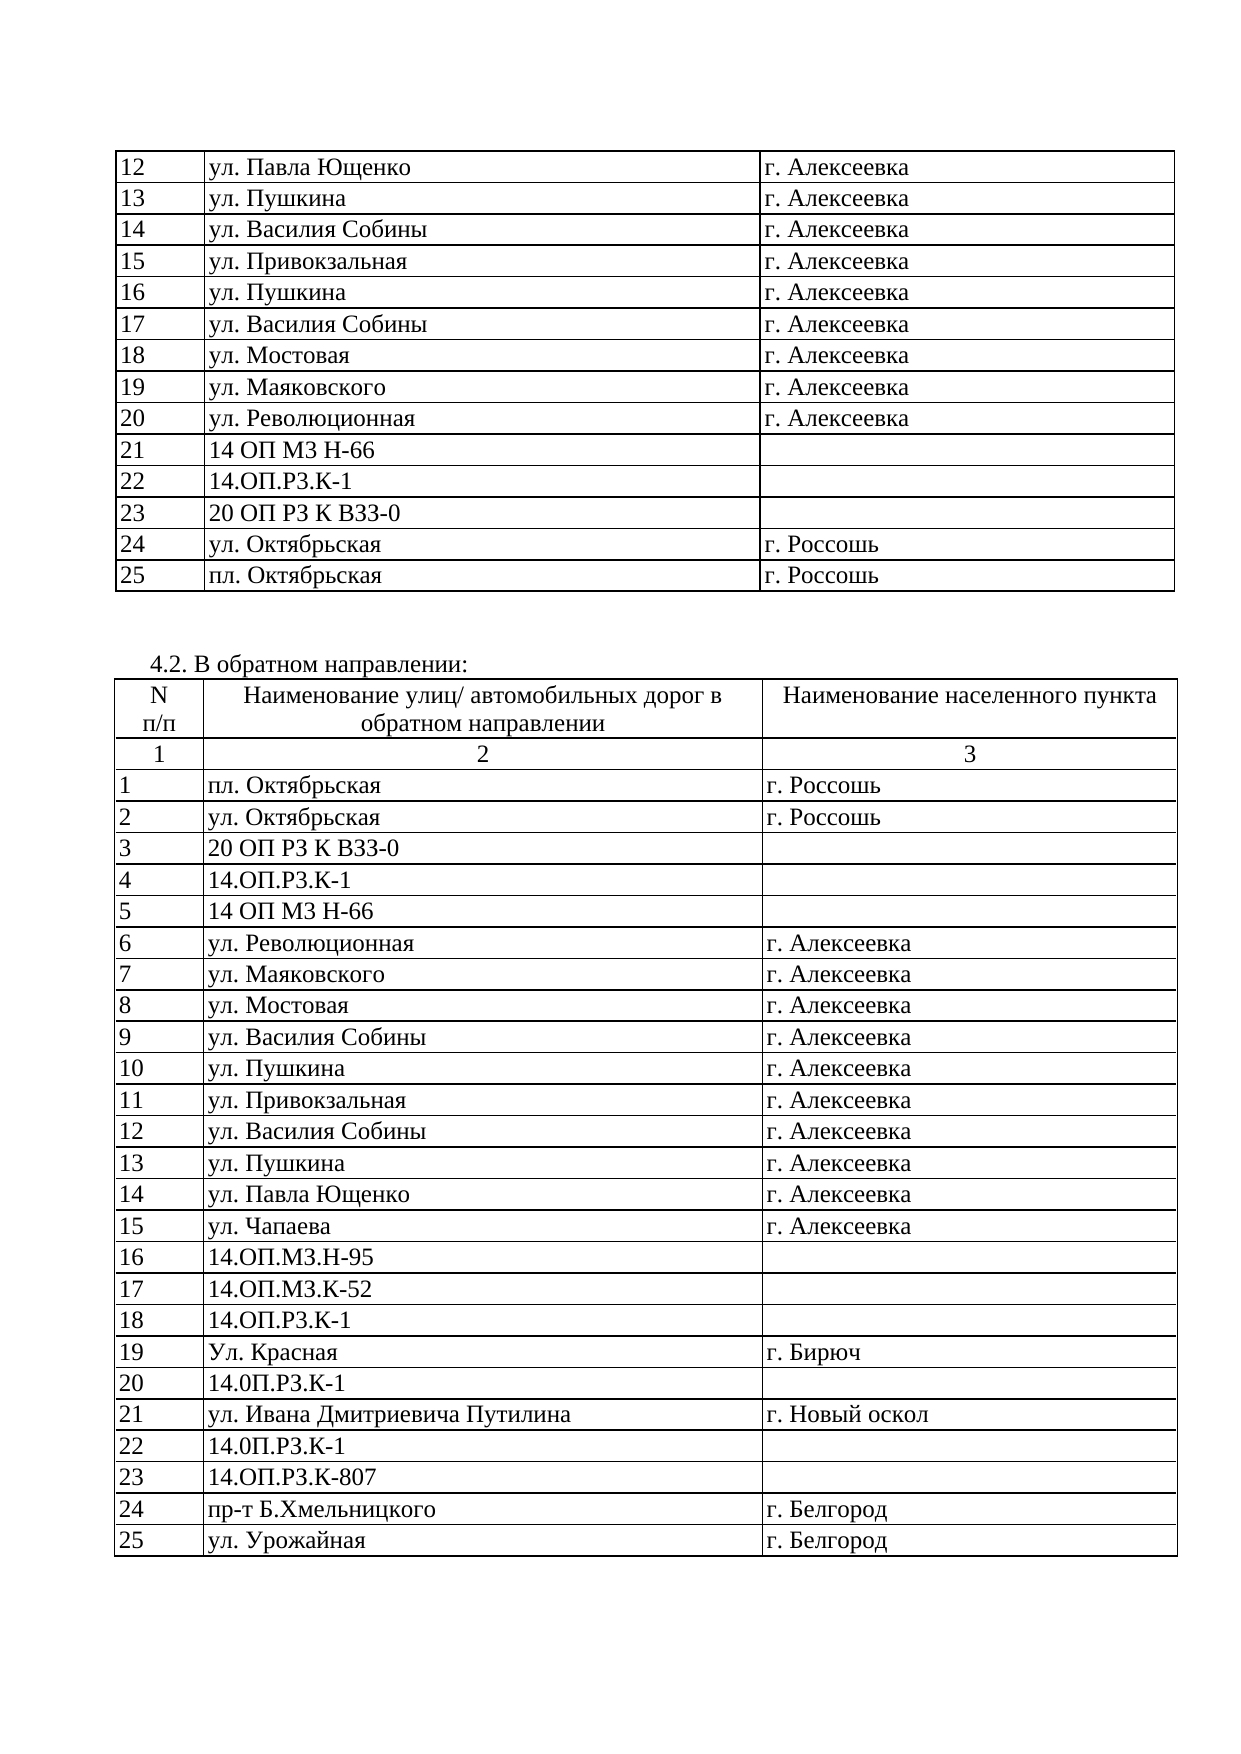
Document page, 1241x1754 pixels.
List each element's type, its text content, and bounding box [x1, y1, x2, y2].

table_cell г. Россошь [761, 561, 1174, 590]
table_cell г. Алексеевка [761, 309, 1174, 339]
table_header N п/п [115, 680, 203, 737]
table_cell 14 ОП М3 Н-66 [205, 435, 759, 464]
table_cell г. Алексеевка [763, 1178, 1177, 1209]
table_cell ул. Чапаева [204, 1211, 762, 1241]
table_cell [763, 1366, 1177, 1398]
table_cell [763, 1272, 1177, 1303]
table_header Наименование населенного пункта [763, 680, 1177, 737]
table_cell 20 ОП РЗ К ВЗЗ-0 [204, 833, 762, 863]
table_cell г. Алексеевка [761, 277, 1174, 307]
table_cell ул. Мостовая [204, 991, 762, 1020]
table_cell г. Алексеевка [763, 1115, 1177, 1146]
table_cell 17 [117, 309, 204, 339]
table_cell г. Алексеевка [763, 958, 1177, 989]
table_cell г. Бирюч [763, 1335, 1177, 1366]
table_cell ул. Маяковского [205, 372, 759, 402]
table_cell ул. Привокзальная [204, 1085, 762, 1115]
table_cell пл. Октябрьская [204, 770, 762, 800]
table_cell 3 [763, 737, 1177, 769]
table_cell ул. Пушкина [205, 183, 759, 213]
table_cell 6 [115, 927, 203, 957]
table_cell г. Алексеевка [761, 246, 1174, 276]
table_cell г. Белгород [763, 1524, 1177, 1555]
table_cell ул. Пушкина [204, 1053, 762, 1083]
table_cell Ул. Красная [204, 1337, 762, 1366]
table_cell г. Россошь [763, 769, 1177, 800]
table_cell г. Россошь [763, 800, 1177, 832]
table_cell 22 [117, 466, 204, 496]
table_cell 14.0П.РЗ.К-1 [204, 1431, 762, 1461]
table_cell 24 [115, 1493, 203, 1524]
table_cell 13 [117, 183, 204, 213]
table_cell [763, 863, 1177, 894]
table_cell [763, 1429, 1177, 1461]
table_cell 2 [204, 739, 762, 769]
table_cell 19 [117, 372, 204, 402]
table_cell 14.ОП.Р3.К-1 [205, 466, 759, 496]
table_cell г. Алексеевка [763, 1146, 1177, 1178]
table_cell [763, 1461, 1177, 1492]
table_cell 12 [117, 152, 204, 181]
table_cell 7 [115, 959, 203, 989]
table_cell ул. Пушкина [205, 277, 759, 307]
table_cell ул. Павла Ющенко [205, 152, 759, 181]
table_cell г. Алексеевка [763, 989, 1177, 1020]
table_cell 18 [117, 340, 204, 370]
table_cell г. Новый оскол [763, 1398, 1177, 1429]
table_cell 3 [115, 833, 203, 863]
table_cell 17 [115, 1273, 203, 1303]
table_cell 19 [115, 1336, 203, 1366]
table_cell 8 [115, 990, 203, 1020]
table_cell 10 [115, 1053, 203, 1083]
table_cell ул. Мостовая [205, 340, 759, 370]
table_cell ул. Василия Собины [205, 215, 759, 244]
table_cell г. Алексеевка [761, 372, 1174, 402]
table_cell г. Алексеевка [761, 403, 1174, 433]
table_cell ул. Революционная [204, 928, 762, 957]
table_cell г. Алексеевка [761, 340, 1174, 370]
table_cell ул. Октябрьская [205, 529, 759, 559]
table_cell [761, 498, 1174, 527]
table_cell 15 [115, 1210, 203, 1241]
table_cell 20 ОП РЗ К ВЗЗ-0 [205, 498, 759, 527]
table_cell 12 [115, 1116, 203, 1146]
table_cell 16 [115, 1242, 203, 1272]
table_cell 14.ОП.МЗ.Н-95 [204, 1242, 762, 1272]
table_cell 14 ОП М3 Н-66 [204, 896, 762, 926]
table_cell 16 [117, 277, 204, 307]
table_cell ул. Революционная [205, 403, 759, 433]
table_cell 13 [115, 1147, 203, 1178]
table_cell 18 [115, 1305, 203, 1335]
table_cell ул. Пушкина [204, 1148, 762, 1178]
table_cell пр-т Б.Хмельницкого [204, 1494, 762, 1524]
table_cell 2 [115, 801, 203, 832]
table_cell 21 [117, 435, 204, 464]
table_cell г. Алексеевка [761, 152, 1174, 181]
table_cell 14.ОП.Р3.К-1 [204, 1305, 762, 1335]
table_cell 23 [115, 1462, 203, 1492]
table_cell [761, 466, 1174, 496]
table_cell ул. Урожайная [204, 1525, 762, 1555]
table_cell г. Алексеевка [763, 1209, 1177, 1241]
table_cell 14 [115, 1179, 203, 1209]
table_cell [761, 435, 1174, 464]
table_cell [763, 895, 1177, 926]
table_cell [763, 832, 1177, 863]
table_cell ул. Октябрьская [204, 802, 762, 832]
table_cell 14.ОП.РЗ.К-807 [204, 1462, 762, 1492]
table_cell 14 [117, 215, 204, 244]
table_cell 21 [115, 1399, 203, 1429]
table_cell г. Алексеевка [763, 926, 1177, 957]
table_cell 15 [117, 246, 204, 276]
table_cell 22 [115, 1430, 203, 1461]
table_cell 23 [117, 498, 204, 527]
table_cell г. Алексеевка [763, 1083, 1177, 1115]
table_cell ул. Павла Ющенко [204, 1179, 762, 1209]
table_cell 1 [115, 738, 203, 769]
table_cell 5 [115, 896, 203, 926]
table_cell 1 [115, 770, 203, 800]
table_cell ул. Привокзальная [205, 246, 759, 276]
text 4.2. В обратном направлении: [150, 649, 1090, 678]
table_cell г. Алексеевка [763, 1020, 1177, 1052]
table_cell пл. Октябрьская [205, 561, 759, 590]
table_cell ул. Василия Собины [204, 1022, 762, 1052]
table_cell ул. Василия Собины [205, 309, 759, 339]
table_cell 4 [115, 864, 203, 894]
table_cell ул. Василия Собины [204, 1116, 762, 1146]
table_cell 25 [117, 561, 204, 590]
table_cell 11 [115, 1084, 203, 1115]
table_cell [763, 1241, 1177, 1272]
table_cell 14.ОП.Р3.К-1 [204, 865, 762, 894]
table_cell г. Алексеевка [761, 215, 1174, 244]
table_cell 24 [117, 529, 204, 559]
table_cell 9 [115, 1021, 203, 1052]
table_cell [763, 1304, 1177, 1335]
table_cell ул. Ивана Дмитриевича Путилина [204, 1400, 762, 1429]
table_cell 14.0П.РЗ.К-1 [204, 1368, 762, 1398]
table_cell г. Алексеевка [761, 183, 1174, 213]
table_cell г. Алексеевка [763, 1052, 1177, 1083]
table_cell 20 [117, 403, 204, 433]
table_cell 25 [115, 1525, 203, 1555]
table_cell 20 [115, 1368, 203, 1398]
table_cell г. Белгород [763, 1492, 1177, 1524]
table_cell г. Россошь [761, 529, 1174, 559]
table_header Наименование улиц/ автомобильных дорог в обратном направлении [204, 680, 762, 737]
table_cell 14.ОП.МЗ.К-52 [204, 1274, 762, 1303]
table_cell ул. Маяковского [204, 959, 762, 989]
